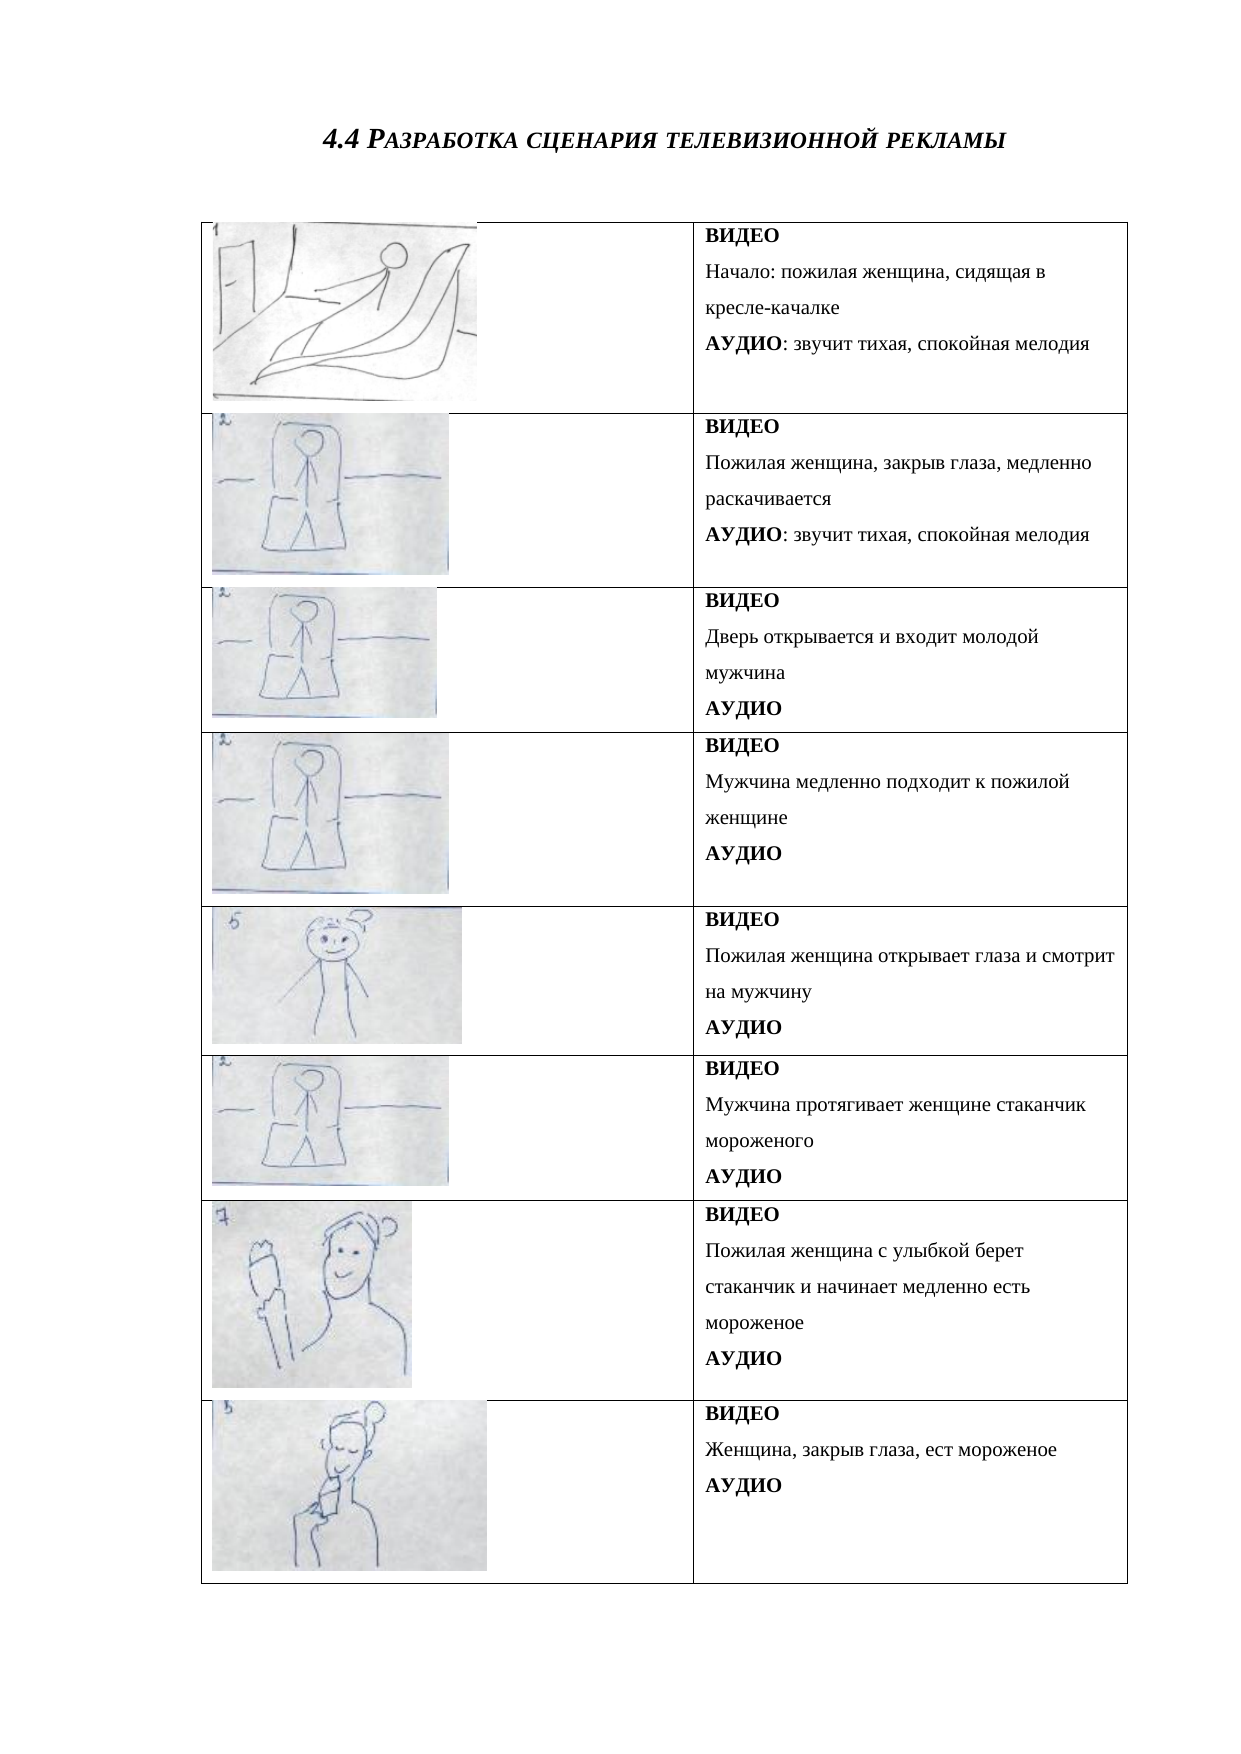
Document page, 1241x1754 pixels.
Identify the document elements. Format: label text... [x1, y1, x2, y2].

table_cell ВИДЕО Пожилая женщина открывает глаза и смотрит на мужчину АУДИО [694, 907, 1127, 1055]
table_cell [202, 588, 693, 732]
table_cell [202, 733, 693, 906]
table_cell ВИДЕО Дверь открывается и входит молодой мужчина АУДИО [694, 588, 1127, 732]
picture [212, 413, 449, 575]
table_cell ВИДЕО Женщина, закрыв глаза, ест мороженое АУДИО [694, 1401, 1127, 1583]
table_cell ВИДЕО Мужчина медленно подходит к пожилой женщине АУДИО [694, 733, 1127, 906]
picture [212, 1201, 412, 1388]
picture [212, 1400, 487, 1571]
table_header [202, 223, 693, 413]
table_cell ВИДЕО Пожилая женщина с улыбкой берет стаканчик и начинает медленно есть мороженое АУДИО [694, 1201, 1127, 1399]
subtitle 4.4 Разработка сценария телевизионной рекламы [177, 121, 1152, 154]
table_header ВИДЕО Начало: пожилая женщина, сидящая в кресле-качалке АУДИО: звучит тихая, спокойная мелодия [694, 223, 1127, 413]
picture [212, 1056, 449, 1186]
table_cell ВИДЕО Мужчина протягивает женщине стаканчик мороженого АУДИО [694, 1056, 1127, 1200]
table_cell [202, 907, 693, 1055]
picture [212, 587, 437, 718]
table_cell [202, 1201, 693, 1399]
table_cell [202, 1401, 693, 1583]
table_cell ВИДЕО Пожилая женщина, закрыв глаза, медленно раскачивается АУДИО: звучит тихая, спокойная мелодия [694, 414, 1127, 587]
table_cell [202, 1056, 693, 1200]
picture [212, 907, 462, 1044]
table_cell [202, 414, 693, 587]
picture [212, 733, 449, 894]
